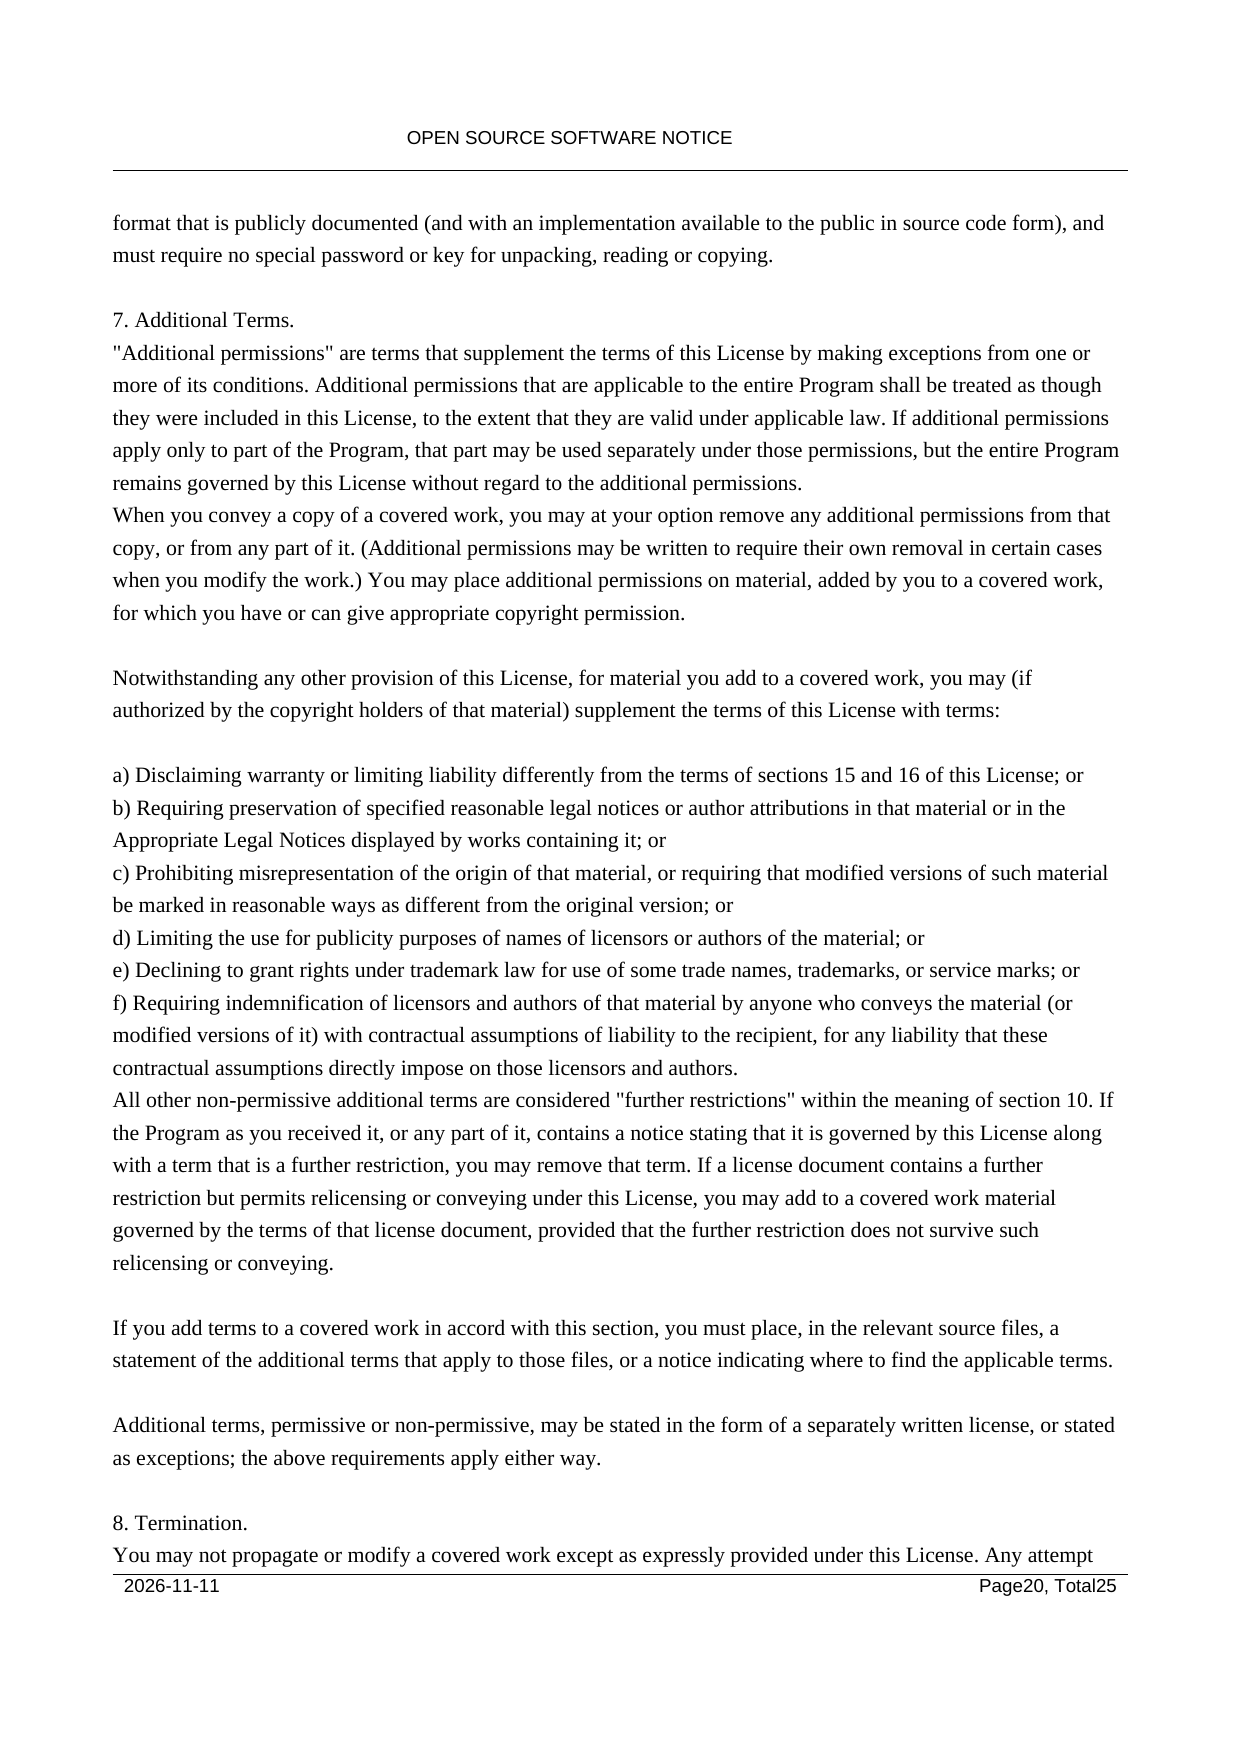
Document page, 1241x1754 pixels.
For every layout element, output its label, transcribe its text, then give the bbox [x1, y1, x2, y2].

text All other non-permissive additional terms are considered "further restrictions" within the meaning of section 10. If the Program as you received it, or any part of it, contains a notice stating that it is governed by this License along with a term that is a further restriction, you may remove that term. If a license document contains a further restriction but permits relicensing or conveying under this License, you may add to a covered work material governed by the terms of that license document, provided that the further restriction does not survive such relicensing or conveying. [112, 1084, 1128, 1279]
text When you convey a copy of a covered work, you may at your option remove any additional permissions from that copy, or from any part of it. (Additional permissions may be written to require their own removal in certain cases when you modify the work.) You may place additional permissions on material, added by you to a covered work, for which you have or can give appropriate copyright permission. [112, 499, 1128, 629]
text e) Declining to grant rights under trademark law for use of some trade names, trademarks, or service marks; or [112, 954, 1128, 986]
text b) Requiring preservation of specified reasonable legal notices or author attributions in that material or in the Appropriate Legal Notices displayed by works containing it; or [112, 791, 1128, 856]
text 7. Additional Terms. [112, 304, 1128, 336]
text Additional terms, permissive or non-permissive, may be stated in the form of a separately written license, or stated as exceptions; the above requirements apply either way. [112, 1409, 1128, 1474]
text Notwithstanding any other provision of this License, for material you add to a covered work, you may (if authorized by the copyright holders of that material) supplement the terms of this License with terms: [112, 661, 1128, 726]
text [112, 1539, 1128, 1571]
text c) Prohibiting misrepresentation of the origin of that material, or requiring that modified versions of such material be marked in reasonable ways as different from the original version; or [112, 856, 1128, 921]
text d) Limiting the use for publicity purposes of names of licensors or authors of the material; or [112, 921, 1128, 954]
text 8. Termination. [112, 1506, 1128, 1539]
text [112, 206, 1128, 271]
text If you add terms to a covered work in accord with this section, you must place, in the relevant source files, a statement of the additional terms that apply to those files, or a notice indicating where to find the applicable terms. [112, 1311, 1128, 1376]
text "Additional permissions" are terms that supplement the terms of this License by making exceptions from one or more of its conditions. Additional permissions that are applicable to the entire Program shall be treated as though they were included in this License, to the extent that they are valid under applicable law. If additional permissions apply only to part of the Program, that part may be used separately under those permissions, but the entire Program remains governed by this License without regard to the additional permissions. [112, 336, 1128, 499]
text a) Disclaiming warranty or limiting liability differently from the terms of sections 15 and 16 of this License; or [112, 759, 1128, 791]
text f) Requiring indemnification of licensors and authors of that material by anyone who conveys the material (or modified versions of it) with contractual assumptions of liability to the recipient, for any liability that these contractual assumptions directly impose on those licensors and authors. [112, 986, 1128, 1084]
